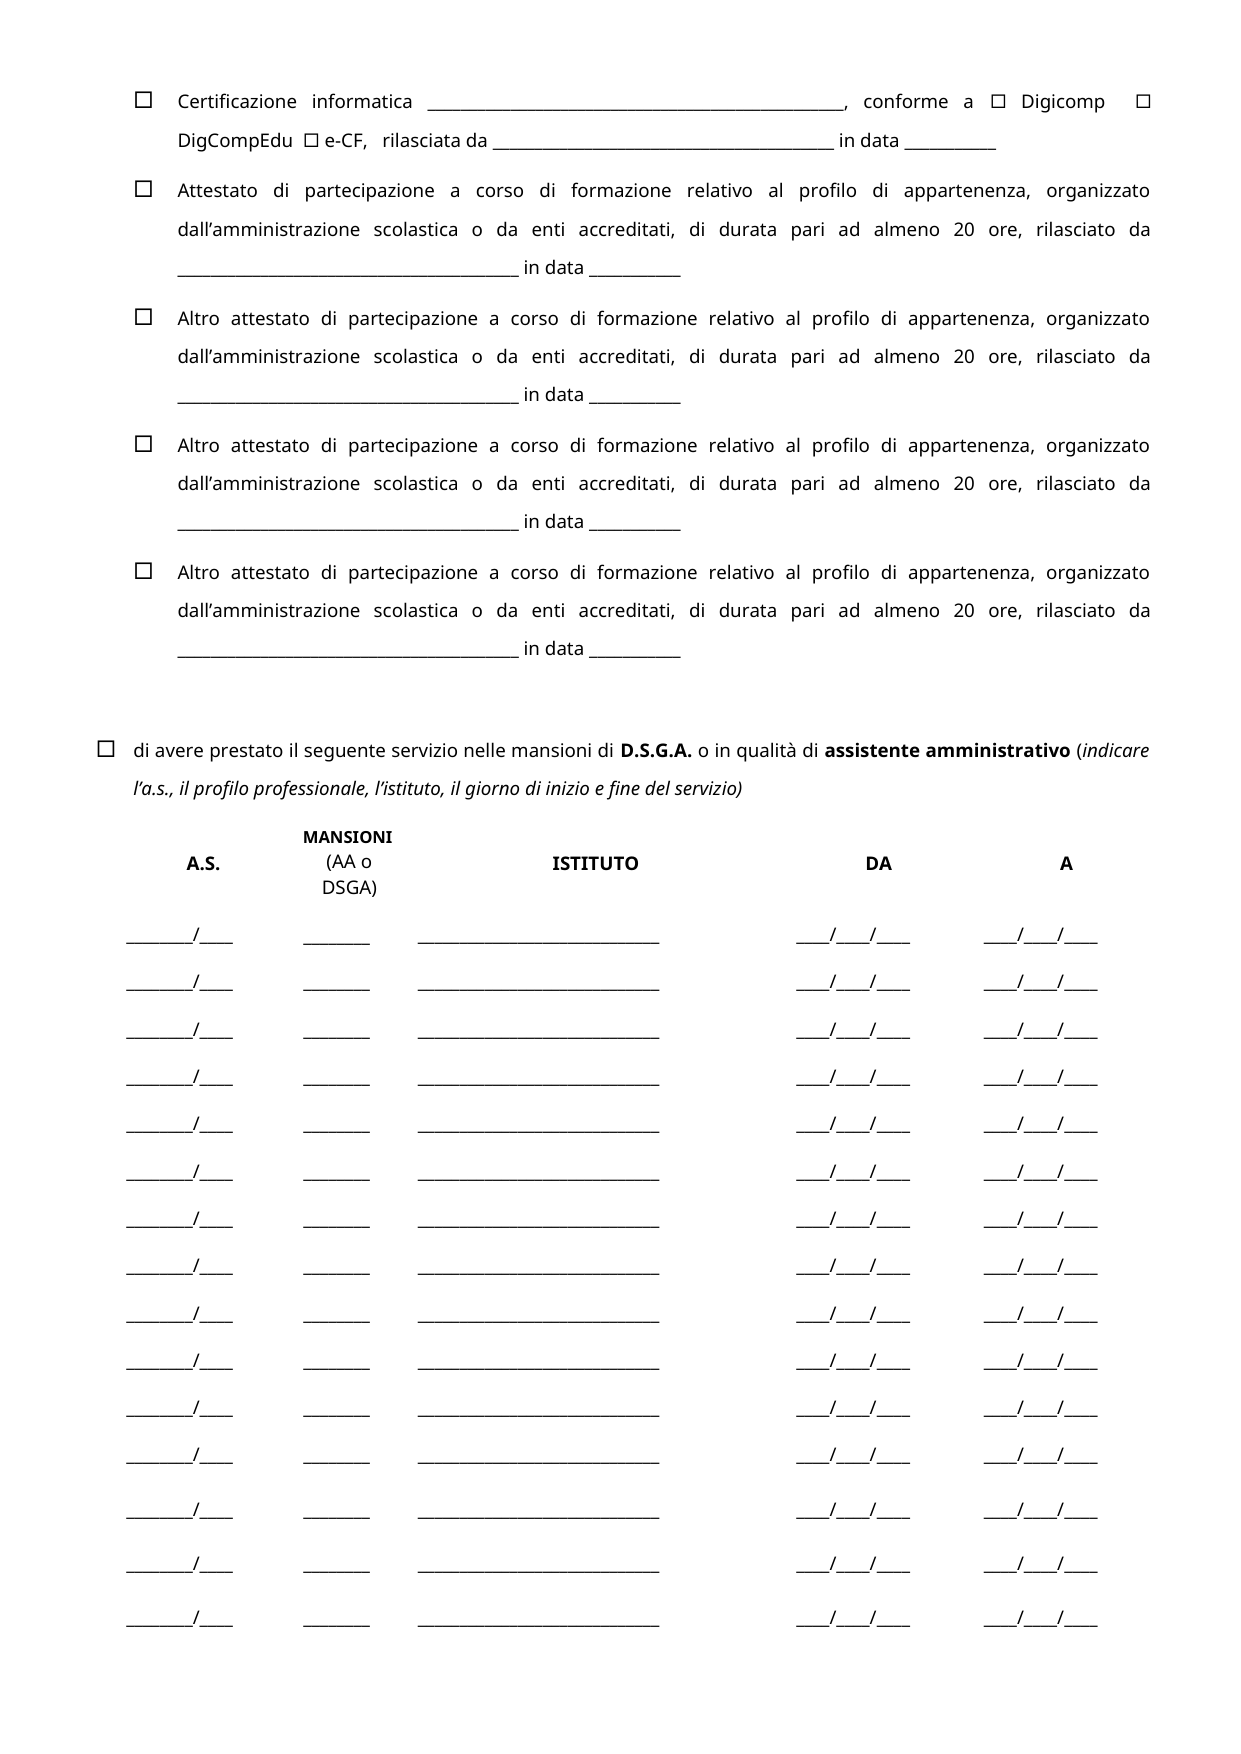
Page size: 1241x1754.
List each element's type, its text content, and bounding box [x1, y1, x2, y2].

table_cell _____________________________ [406, 1480, 785, 1534]
table_cell ________/____ [115, 1007, 292, 1054]
list Certificazione informatica __________________________________________________, conforme a Digicomp DigCompEdu e-CF, rilasciata da _________________________________________ in data ___________ [133, 89, 1152, 152]
list Altro attestato di partecipazione a corso di formazione relativo al profilo di appartenenza, organizzato dall’amministrazione scolastica o da enti accreditati, di durata pari ad almeno 20 ore, rilasciato da _________________________________________ in data ___________ [133, 305, 1152, 407]
table_cell ________ [292, 960, 406, 1007]
table_cell _____________________________ [406, 1291, 785, 1338]
table_cell ____/____/____ [972, 1149, 1160, 1196]
table_cell _____________________________ [406, 1243, 785, 1291]
table_cell ____/____/____ [785, 1101, 972, 1149]
table_cell ____/____/____ [785, 1534, 972, 1588]
table_cell ________ [292, 1007, 406, 1054]
table_cell ____/____/____ [785, 912, 972, 959]
table_cell ________/____ [115, 912, 292, 959]
table_cell ________/____ [115, 1480, 292, 1534]
table_cell ____/____/____ [785, 1433, 972, 1480]
table_cell ____/____/____ [785, 1196, 972, 1243]
table_cell _____________________________ [406, 1385, 785, 1432]
table_cell ____/____/____ [972, 1196, 1160, 1243]
table_cell _____________________________ [406, 1338, 785, 1385]
table_cell ____/____/____ [972, 1534, 1160, 1588]
table_cell ________ [292, 1433, 406, 1480]
table_cell ________ [292, 1385, 406, 1432]
table_cell _____________________________ [406, 1149, 785, 1196]
table_header ISTITUTO [406, 826, 785, 912]
table_cell ____/____/____ [785, 1054, 972, 1101]
table_cell ____/____/____ [785, 1149, 972, 1196]
table_cell _____________________________ [406, 1101, 785, 1149]
table_cell ________/____ [115, 1588, 292, 1642]
table_cell ____/____/____ [972, 1588, 1160, 1642]
table_cell ____/____/____ [972, 1291, 1160, 1338]
table_cell ________ [292, 1243, 406, 1291]
table_cell _____________________________ [406, 1007, 785, 1054]
table_cell ____/____/____ [785, 1480, 972, 1534]
table_cell ____/____/____ [972, 1338, 1160, 1385]
table_cell ____/____/____ [785, 1588, 972, 1642]
table_cell ________/____ [115, 1385, 292, 1432]
table_cell ____/____/____ [972, 1433, 1160, 1480]
table_cell _____________________________ [406, 912, 785, 959]
table_cell _____________________________ [406, 960, 785, 1007]
table_cell ____/____/____ [785, 1243, 972, 1291]
table_cell _____________________________ [406, 1196, 785, 1243]
table_cell ____/____/____ [972, 960, 1160, 1007]
table_header MANSIONI (AA o DSGA) [292, 826, 406, 912]
table_cell ________/____ [115, 1054, 292, 1101]
table_cell ________ [292, 1196, 406, 1243]
table_cell ____/____/____ [785, 1291, 972, 1338]
table_cell ____/____/____ [972, 1007, 1160, 1054]
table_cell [406, 1588, 785, 1642]
table_cell ________ [292, 1338, 406, 1385]
table_header A [972, 826, 1160, 912]
table_cell ________ [292, 1588, 406, 1642]
table_cell ________ [292, 1291, 406, 1338]
table_cell ________/____ [115, 1338, 292, 1385]
table_cell ________/____ [115, 960, 292, 1007]
table_cell ________ [292, 1480, 406, 1534]
table_cell ____/____/____ [972, 912, 1160, 959]
table_cell ____/____/____ [972, 1054, 1160, 1101]
table_cell ________ [292, 912, 406, 959]
table_cell ________/____ [115, 1534, 292, 1588]
table_cell ________/____ [115, 1243, 292, 1291]
table_cell ____/____/____ [972, 1480, 1160, 1534]
table_cell ________ [292, 1149, 406, 1196]
table_cell ________/____ [115, 1433, 292, 1480]
list Attestato di partecipazione a corso di formazione relativo al profilo di appartenenza, organizzato dall’amministrazione scolastica o da enti accreditati, di durata pari ad almeno 20 ore, rilasciato da _________________________________________ in data ___________ [133, 178, 1152, 279]
table_cell _____________________________ [406, 1433, 785, 1480]
table_cell ________ [292, 1534, 406, 1588]
table_cell ________ [292, 1101, 406, 1149]
table_cell ________/____ [115, 1291, 292, 1338]
table_cell ____/____/____ [785, 1385, 972, 1432]
table_header A.S. [115, 826, 292, 912]
list Altro attestato di partecipazione a corso di formazione relativo al profilo di appartenenza, organizzato dall’amministrazione scolastica o da enti accreditati, di durata pari ad almeno 20 ore, rilasciato da _________________________________________ in data ___________ [133, 559, 1152, 661]
table_cell _____________________________ [406, 1054, 785, 1101]
table_cell ____/____/____ [972, 1385, 1160, 1432]
table_cell ____/____/____ [972, 1243, 1160, 1291]
list Altro attestato di partecipazione a corso di formazione relativo al profilo di appartenenza, organizzato dall’amministrazione scolastica o da enti accreditati, di durata pari ad almeno 20 ore, rilasciato da _________________________________________ in data ___________ [133, 432, 1152, 534]
table_cell ____/____/____ [785, 960, 972, 1007]
table_cell ________ [292, 1054, 406, 1101]
table_cell ____/____/____ [785, 1007, 972, 1054]
table_cell ________/____ [115, 1149, 292, 1196]
table_cell ________/____ [115, 1196, 292, 1243]
table_header DA [785, 826, 972, 912]
table_cell _____________________________ [406, 1534, 785, 1588]
table_cell ____/____/____ [972, 1101, 1160, 1149]
table_cell ____/____/____ [785, 1338, 972, 1385]
table_cell ________/____ [115, 1101, 292, 1149]
list di avere prestato il seguente servizio nelle mansioni di D.S.G.A. o in qualità di assistente amministrativo (indicare l’a.s., il profilo professionale, l’istituto, il giorno di inizio e fine del servizio) [96, 737, 1152, 801]
